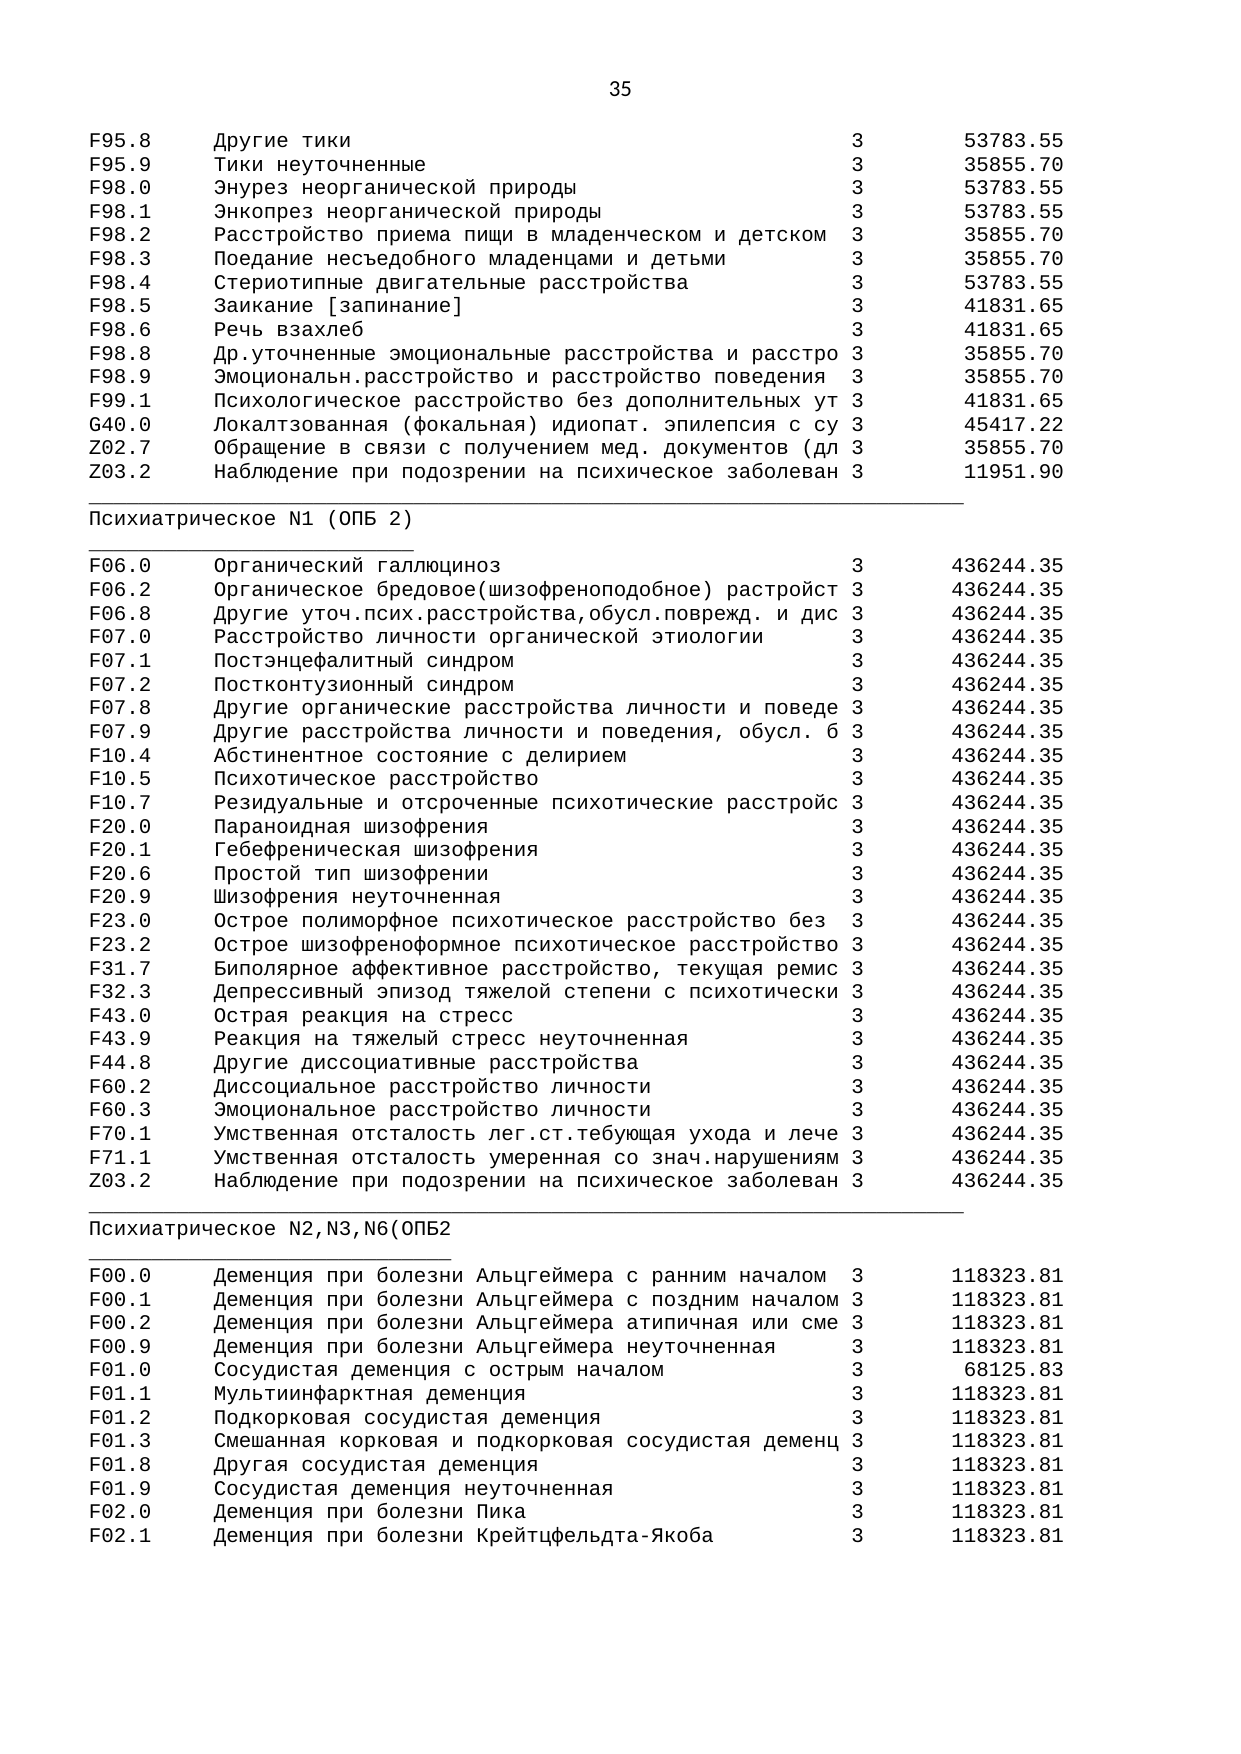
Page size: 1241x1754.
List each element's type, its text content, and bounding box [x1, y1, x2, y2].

text _____________________________ [89, 1241, 1152, 1265]
text F01.2 Подкорковая сосудистая деменция 3 118323.81 [89, 1407, 1152, 1430]
text F20.9 Шизофрения неуточненная 3 436244.35 [89, 887, 1152, 910]
text F20.6 Простой тип шизофрении 3 436244.35 [89, 863, 1152, 887]
text F06.0 Органический галлюциноз 3 436244.35 [89, 556, 1152, 579]
text ______________________________________________________________________ [89, 1194, 1152, 1218]
text F00.1 Деменция при болезни Альцгеймера с поздним началом 3 118323.81 [89, 1288, 1152, 1312]
text F07.9 Другие расстройства личности и поведения, обусл. б 3 436244.35 [89, 721, 1152, 745]
text ______________________________________________________________________ [89, 484, 1152, 508]
text Z03.2 Наблюдение при подозрении на психическое заболеван 3 11951.90 [89, 461, 1152, 484]
text F98.6 Речь взахлеб 3 41831.65 [89, 319, 1152, 343]
text F10.4 Абстинентное состояние с делирием 3 436244.35 [89, 745, 1152, 768]
text F98.2 Расстройство приема пищи в младенческом и детском 3 35855.70 [89, 224, 1152, 248]
text F98.8 Др.уточненные эмоциональные расстройства и расстро 3 35855.70 [89, 343, 1152, 366]
text Психиатрическое N2,N3,N6(ОПБ2 [89, 1218, 1152, 1241]
text F01.9 Сосудистая деменция неуточненная 3 118323.81 [89, 1478, 1152, 1501]
text F00.0 Деменция при болезни Альцгеймера с ранним началом 3 118323.81 [89, 1265, 1152, 1288]
text F95.8 Другие тики 3 53783.55 [89, 130, 1152, 153]
text F06.2 Органическое бредовое(шизофреноподобное) растройст 3 436244.35 [89, 579, 1152, 603]
text F01.8 Другая сосудистая деменция 3 118323.81 [89, 1454, 1152, 1478]
text F20.0 Параноидная шизофрения 3 436244.35 [89, 816, 1152, 839]
text F02.0 Деменция при болезни Пика 3 118323.81 [89, 1501, 1152, 1525]
text F00.2 Деменция при болезни Альцгеймера атипичная или сме 3 118323.81 [89, 1312, 1152, 1336]
text F00.9 Деменция при болезни Альцгеймера неуточненная 3 118323.81 [89, 1336, 1152, 1359]
text Z03.2 Наблюдение при подозрении на психическое заболеван 3 436244.35 [89, 1170, 1152, 1194]
text F07.8 Другие органические расстройства личности и поведе 3 436244.35 [89, 697, 1152, 721]
text F07.1 Постэнцефалитный синдром 3 436244.35 [89, 650, 1152, 674]
text F98.0 Энурез неорганической природы 3 53783.55 [89, 177, 1152, 201]
text F10.5 Психотическое расстройство 3 436244.35 [89, 768, 1152, 792]
text Психиатрическое N1 (ОПБ 2) [89, 508, 1152, 532]
text F95.9 Тики неуточненные 3 35855.70 [89, 153, 1152, 177]
text G40.0 Локалтзованная (фокальная) идиопат. эпилепсия с су 3 45417.22 [89, 414, 1152, 437]
text F44.8 Другие диссоциативные расстройства 3 436244.35 [89, 1052, 1152, 1076]
text F43.0 Острая реакция на стресс 3 436244.35 [89, 1005, 1152, 1028]
text F32.3 Депрессивный эпизод тяжелой степени с психотически 3 436244.35 [89, 981, 1152, 1005]
text F23.0 Острое полиморфное психотическое расстройство без 3 436244.35 [89, 910, 1152, 934]
text F23.2 Острое шизофреноформное психотическое расстройство 3 436244.35 [89, 934, 1152, 957]
text F01.0 Сосудистая деменция с острым началом 3 68125.83 [89, 1359, 1152, 1383]
text F02.1 Деменция при болезни Крейтцфельдта-Якоба 3 118323.81 [89, 1525, 1152, 1549]
text F98.4 Стериотипные двигательные расстройства 3 53783.55 [89, 272, 1152, 295]
text F07.0 Расстройство личности органической этиологии 3 436244.35 [89, 626, 1152, 650]
text F20.1 Гебефреническая шизофрения 3 436244.35 [89, 839, 1152, 863]
text F10.7 Резидуальные и отсроченные психотические расстройс 3 436244.35 [89, 792, 1152, 816]
text F98.1 Энкопрез неорганической природы 3 53783.55 [89, 201, 1152, 224]
text F07.2 Постконтузионный синдром 3 436244.35 [89, 674, 1152, 697]
text F60.2 Диссоциальное расстройство личности 3 436244.35 [89, 1076, 1152, 1099]
text F01.3 Смешанная корковая и подкорковая сосудистая деменц 3 118323.81 [89, 1430, 1152, 1454]
text F01.1 Мультиинфарктная деменция 3 118323.81 [89, 1383, 1152, 1407]
text F99.1 Психологическое расстройство без дополнительных ут 3 41831.65 [89, 390, 1152, 414]
text __________________________ [89, 532, 1152, 556]
text F70.1 Умственная отсталость лег.ст.тебующая ухода и лече 3 436244.35 [89, 1123, 1152, 1147]
text Z02.7 Обращение в связи с получением мед. документов (дл 3 35855.70 [89, 437, 1152, 461]
text F71.1 Умственная отсталость умеренная со знач.нарушениям 3 436244.35 [89, 1147, 1152, 1170]
text F31.7 Биполярное аффективное расстройство, текущая ремис 3 436244.35 [89, 957, 1152, 981]
text F98.5 Заикание [запинание] 3 41831.65 [89, 295, 1152, 319]
text F98.3 Поедание несъедобного младенцами и детьми 3 35855.70 [89, 248, 1152, 272]
text F98.9 Эмоциональн.расстройство и расстройство поведения 3 35855.70 [89, 366, 1152, 390]
text F43.9 Реакция на тяжелый стресс неуточненная 3 436244.35 [89, 1028, 1152, 1052]
text F60.3 Эмоциональное расстройство личности 3 436244.35 [89, 1099, 1152, 1123]
text F06.8 Другие уточ.псих.расстройства,обусл.поврежд. и дис 3 436244.35 [89, 603, 1152, 626]
